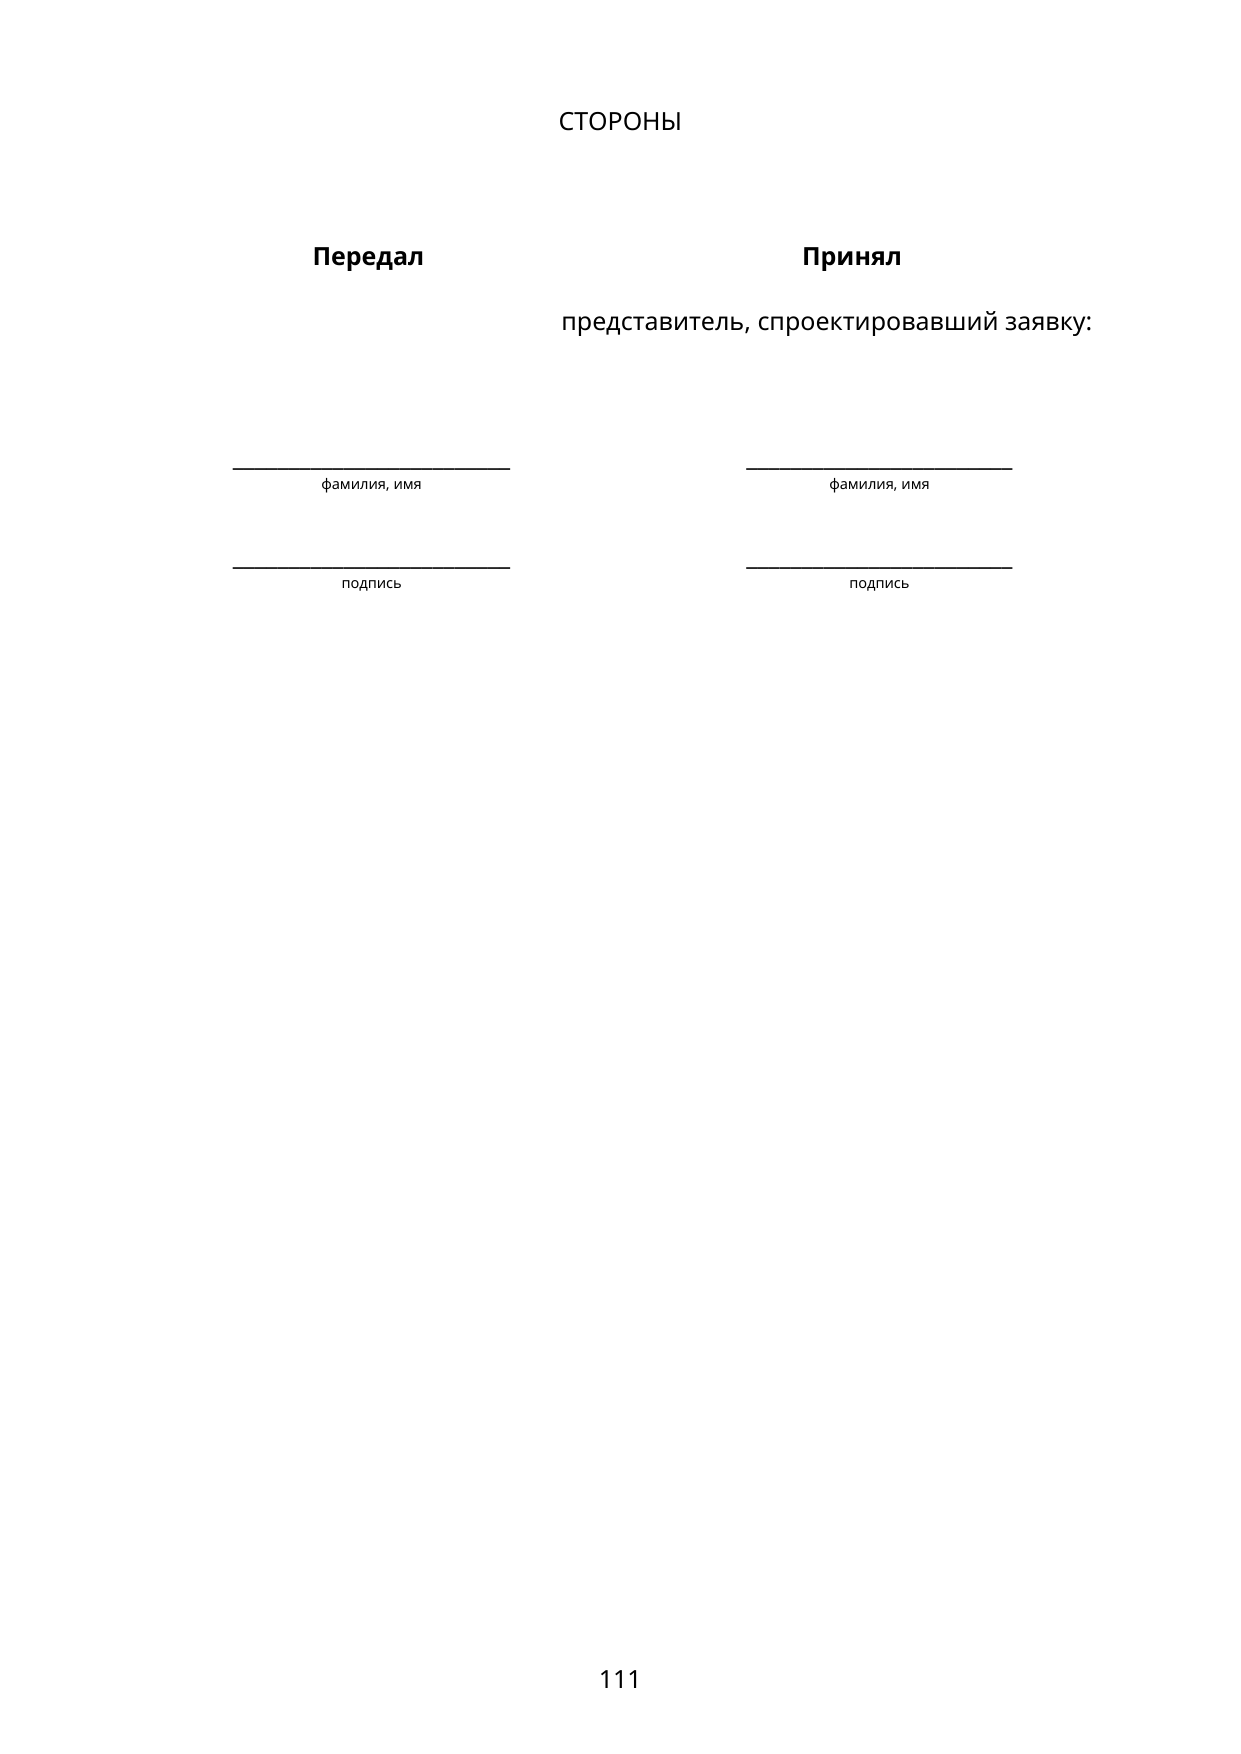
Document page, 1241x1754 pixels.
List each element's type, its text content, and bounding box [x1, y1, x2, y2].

table_header Передал [136, 239, 600, 304]
text представитель, спроектировавший заявку: [148, 304, 1092, 338]
text СТОРОНЫ [148, 103, 1092, 137]
table_header _________________________ фамилия, имя [112, 439, 630, 538]
table_cell _________________________ подпись [112, 538, 630, 637]
table_header Принял [600, 239, 1104, 304]
table_header ________________________ фамилия, имя [630, 439, 1128, 538]
table_cell ________________________ подпись [630, 538, 1128, 637]
